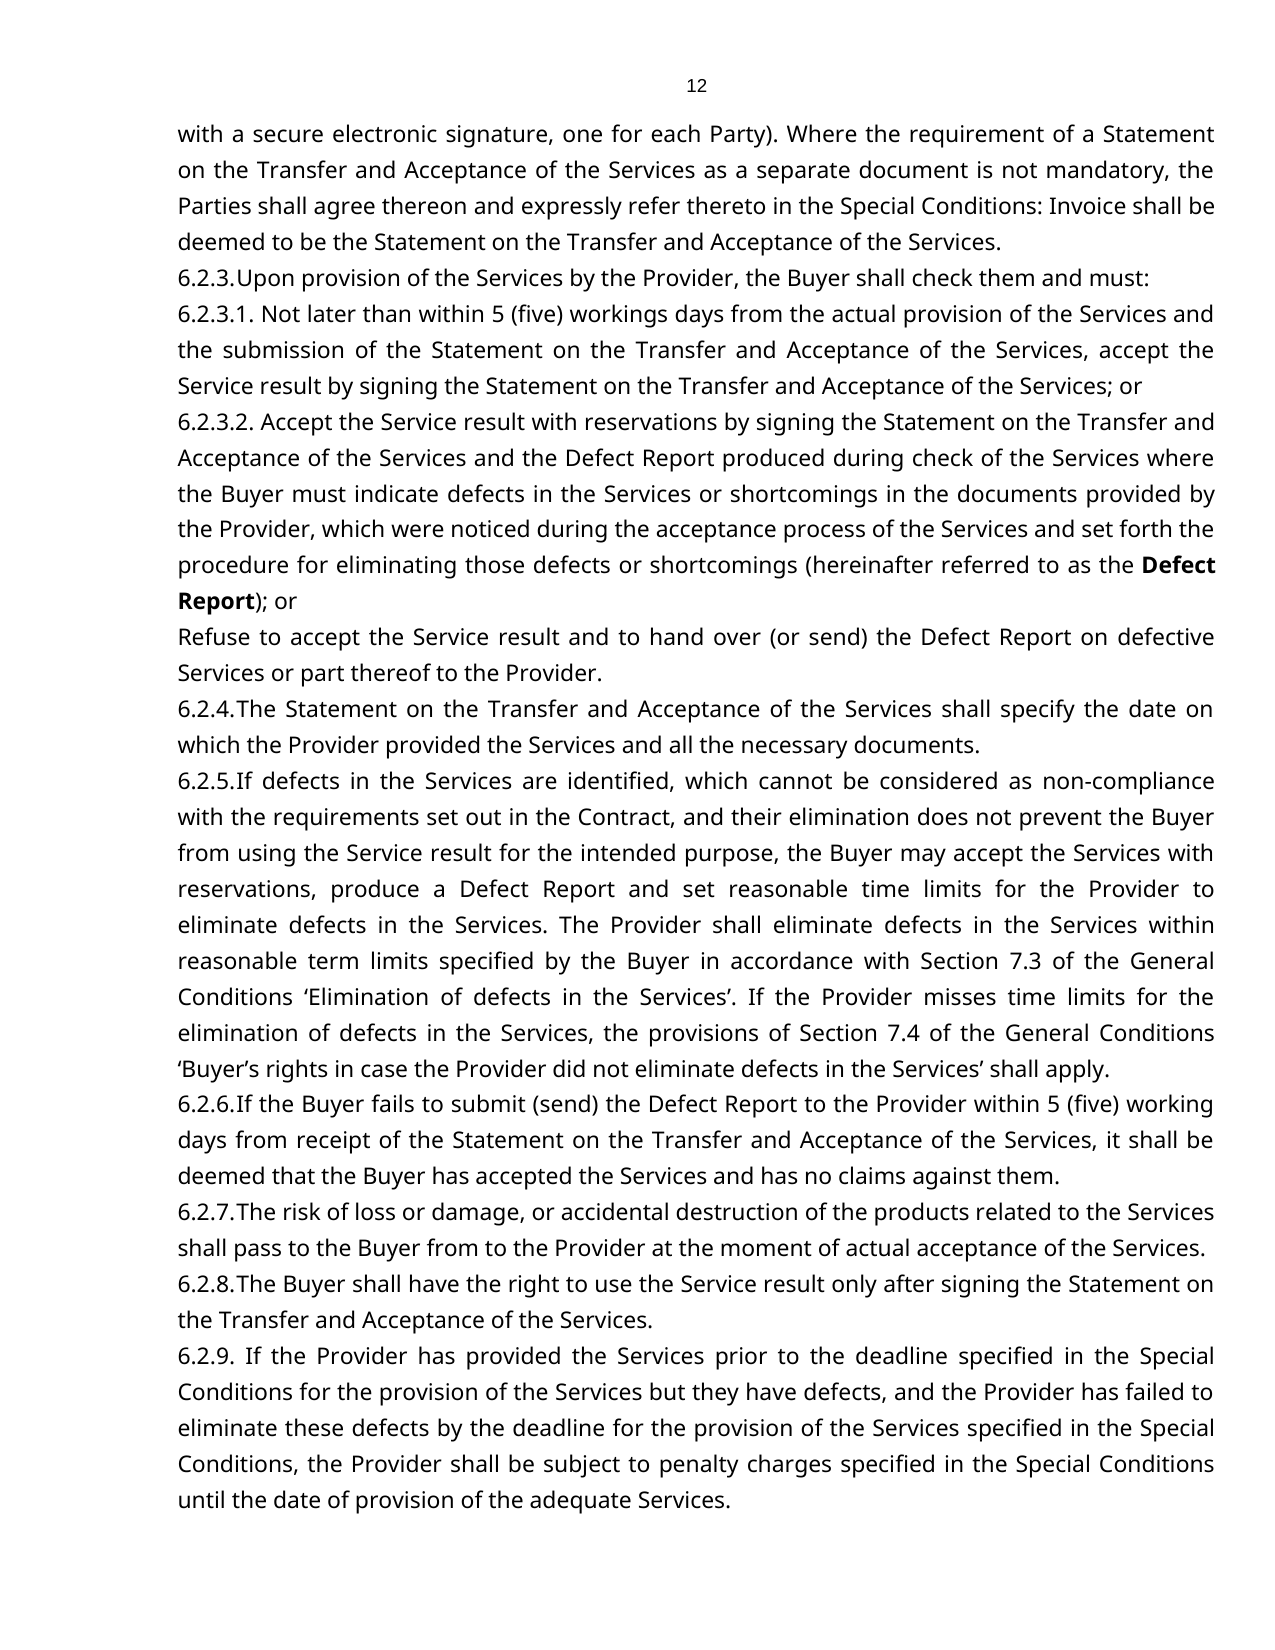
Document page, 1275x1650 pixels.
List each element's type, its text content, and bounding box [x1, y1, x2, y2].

text 6.2.7. The risk of loss or damage, or accidental destruction of the products related to the Services shall pass to the Buyer from to the Provider at the moment of actual acceptance of the Services. [177, 1196, 1216, 1263]
text 6.2.5. If defects in the Services are identified, which cannot be considered as non-compliance with the requirements set out in the Contract, and their elimination does not prevent the Buyer from using the Service result for the intended purpose, the Buyer may accept the Services with reservations, produce a Defect Report and set reasonable time limits for the Provider to eliminate defects in the Services. The Provider shall eliminate defects in the Services within reasonable term limits specified by the Buyer in accordance with Section 7.3 of the General Conditions ‘Elimination of defects in the Services’. If the Provider misses time limits for the elimination of defects in the Services, the provisions of Section 7.4 of the General Conditions ‘Buyer’s rights in case the Provider did not eliminate defects in the Services’ shall apply. [177, 765, 1216, 1084]
text Refuse to accept the Service result and to hand over (or send) the Defect Report on defective Services or part thereof to the Provider. [177, 621, 1216, 688]
text 6.2.3. Upon provision of the Services by the Provider, the Buyer shall check them and must: [177, 262, 1216, 293]
text 6.2.3.2. Accept the Service result with reservations by signing the Statement on the Transfer and Acceptance of the Services and the Defect Report produced during check of the Services where the Buyer must indicate defects in the Services or shortcomings in the documents provided by the Provider, which were noticed during the acceptance process of the Services and set forth the procedure for eliminating those defects or shortcomings (hereinafter referred to as the Defect Report); or [177, 406, 1216, 617]
text 6.2.4. The Statement on the Transfer and Acceptance of the Services shall specify the date on which the Provider provided the Services and all the necessary documents. [177, 693, 1216, 760]
text 6.2.3.1. Not later than within 5 (five) workings days from the actual provision of the Services and the submission of the Statement on the Transfer and Acceptance of the Services, accept the Service result by signing the Statement on the Transfer and Acceptance of the Services; or [177, 298, 1216, 401]
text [177, 118, 1216, 257]
text 6.2.6. If the Buyer fails to submit (send) the Defect Report to the Provider within 5 (five) working days from receipt of the Statement on the Transfer and Acceptance of the Services, it shall be deemed that the Buyer has accepted the Services and has no claims against them. [177, 1088, 1216, 1192]
text 6.2.9. If the Provider has provided the Services prior to the deadline specified in the Special Conditions for the provision of the Services but they have defects, and the Provider has failed to eliminate these defects by the deadline for the provision of the Services specified in the Special Conditions, the Provider shall be subject to penalty charges specified in the Special Conditions until the date of provision of the adequate Services. [177, 1340, 1216, 1515]
text 6.2.8. The Buyer shall have the right to use the Service result only after signing the Statement on the Transfer and Acceptance of the Services. [177, 1268, 1216, 1335]
